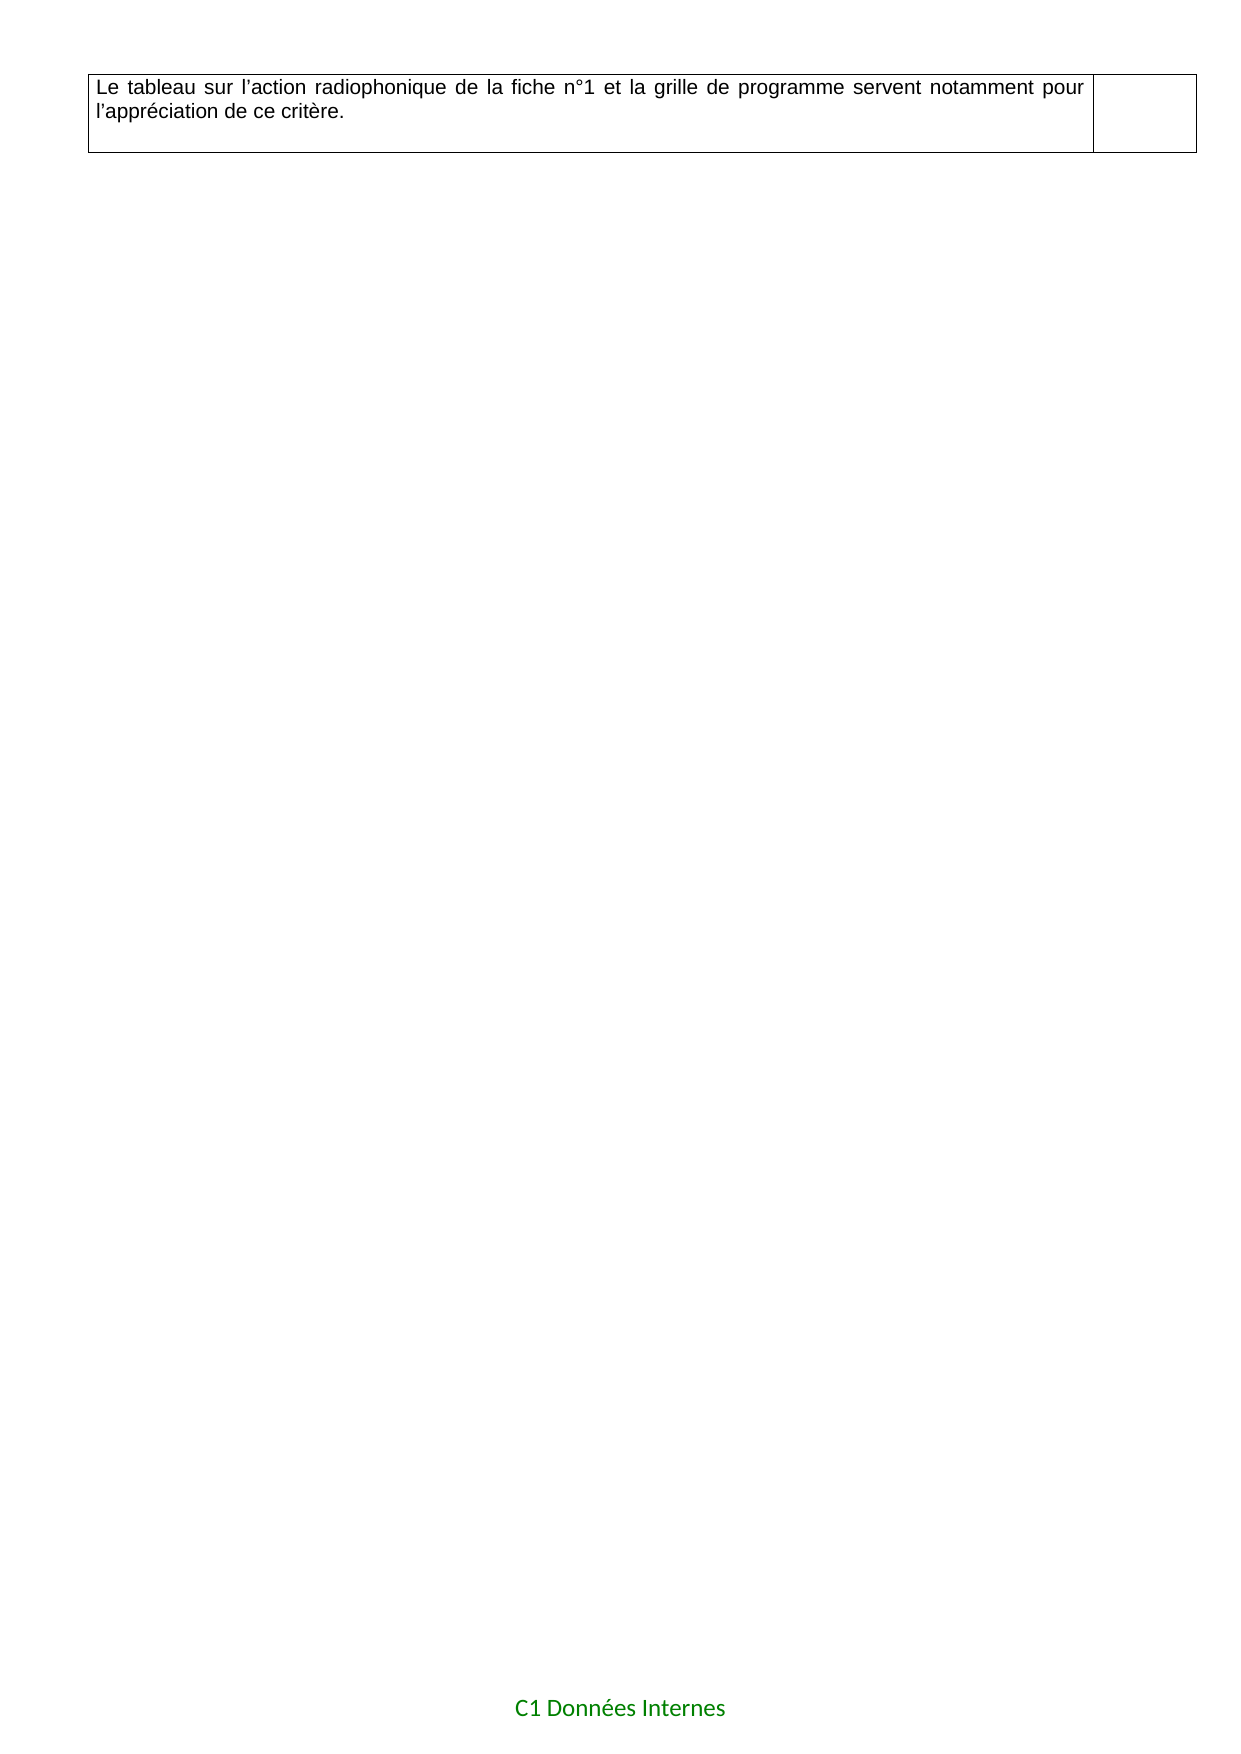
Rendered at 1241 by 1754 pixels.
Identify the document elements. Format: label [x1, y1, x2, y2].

table_cell [89, 75, 1093, 152]
table_cell [1094, 75, 1196, 152]
